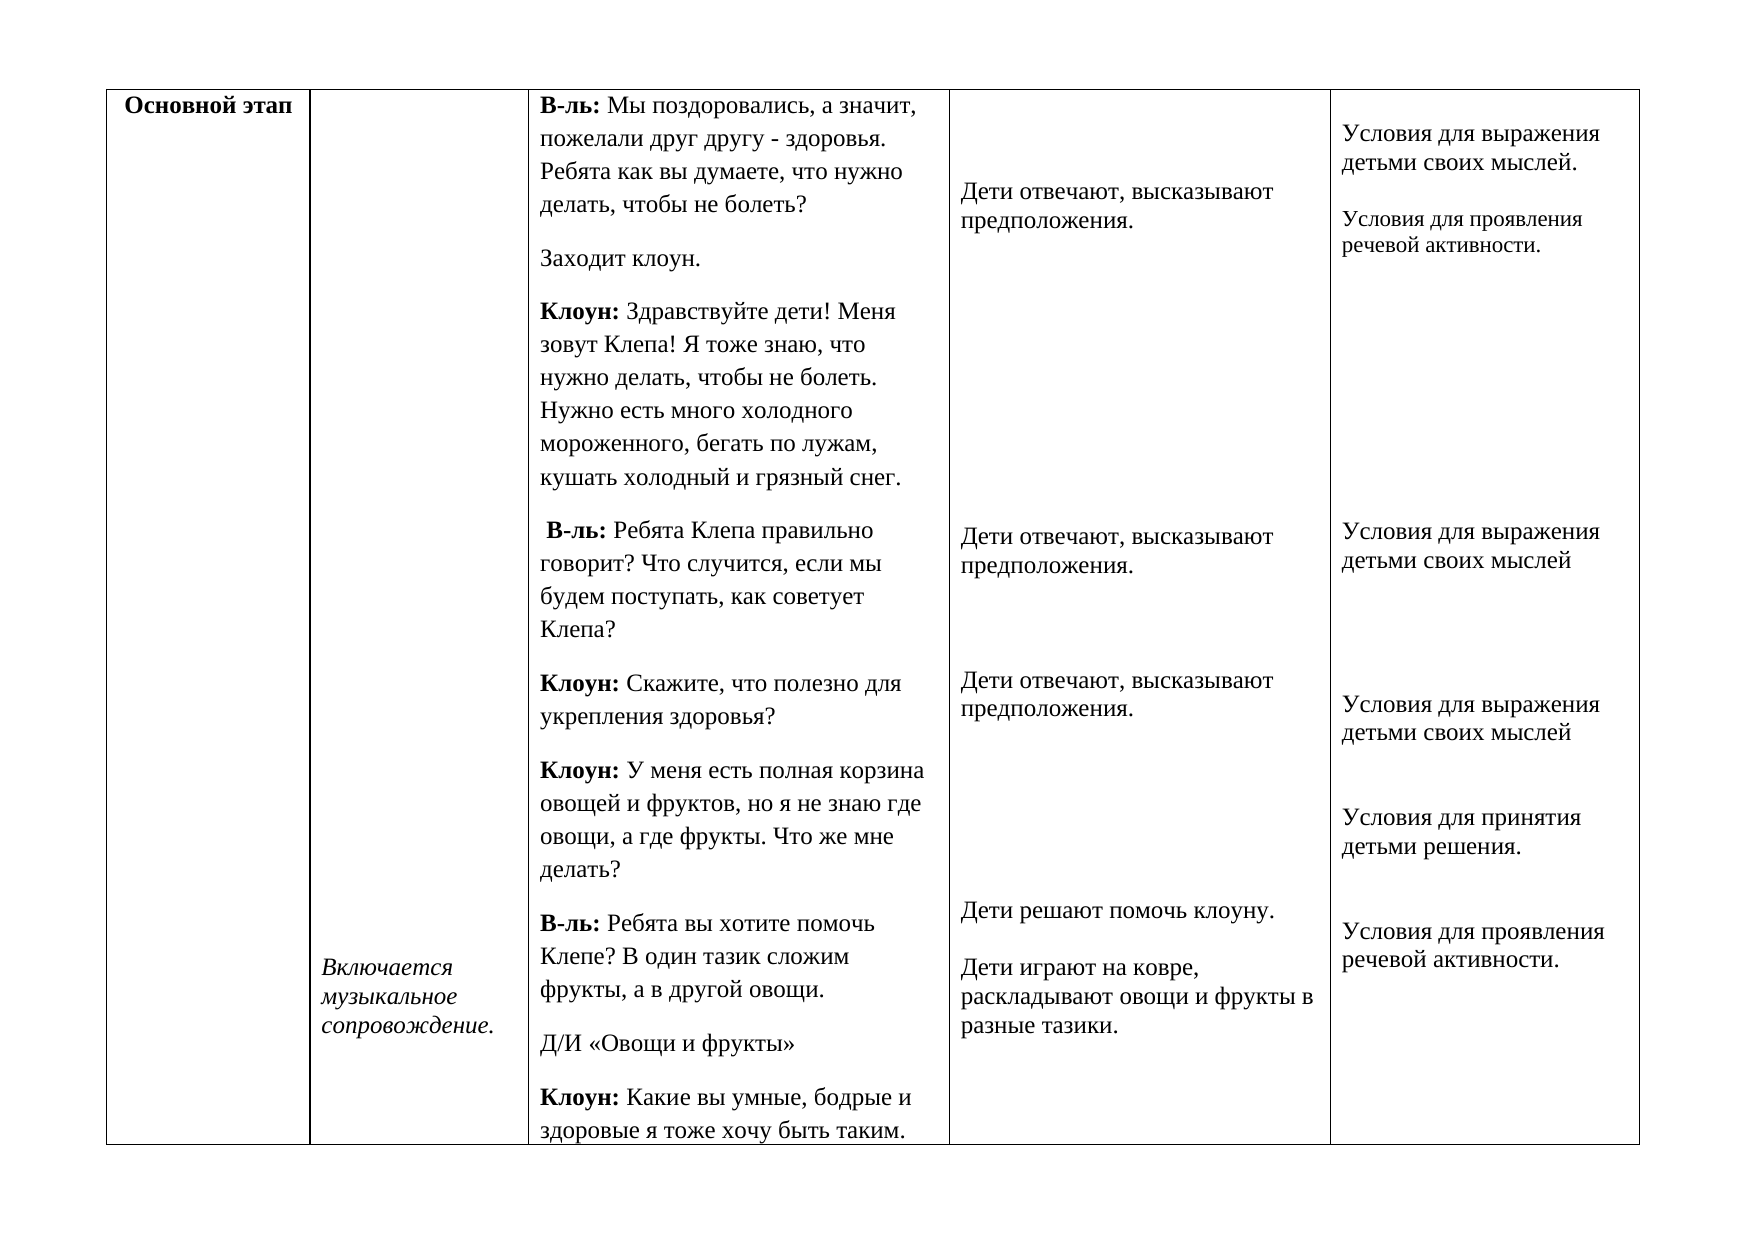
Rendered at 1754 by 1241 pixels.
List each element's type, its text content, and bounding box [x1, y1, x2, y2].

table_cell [950, 90, 1330, 1144]
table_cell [1331, 90, 1639, 1144]
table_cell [529, 90, 949, 1144]
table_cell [311, 90, 528, 1144]
table_cell Основной этап [107, 90, 309, 1144]
